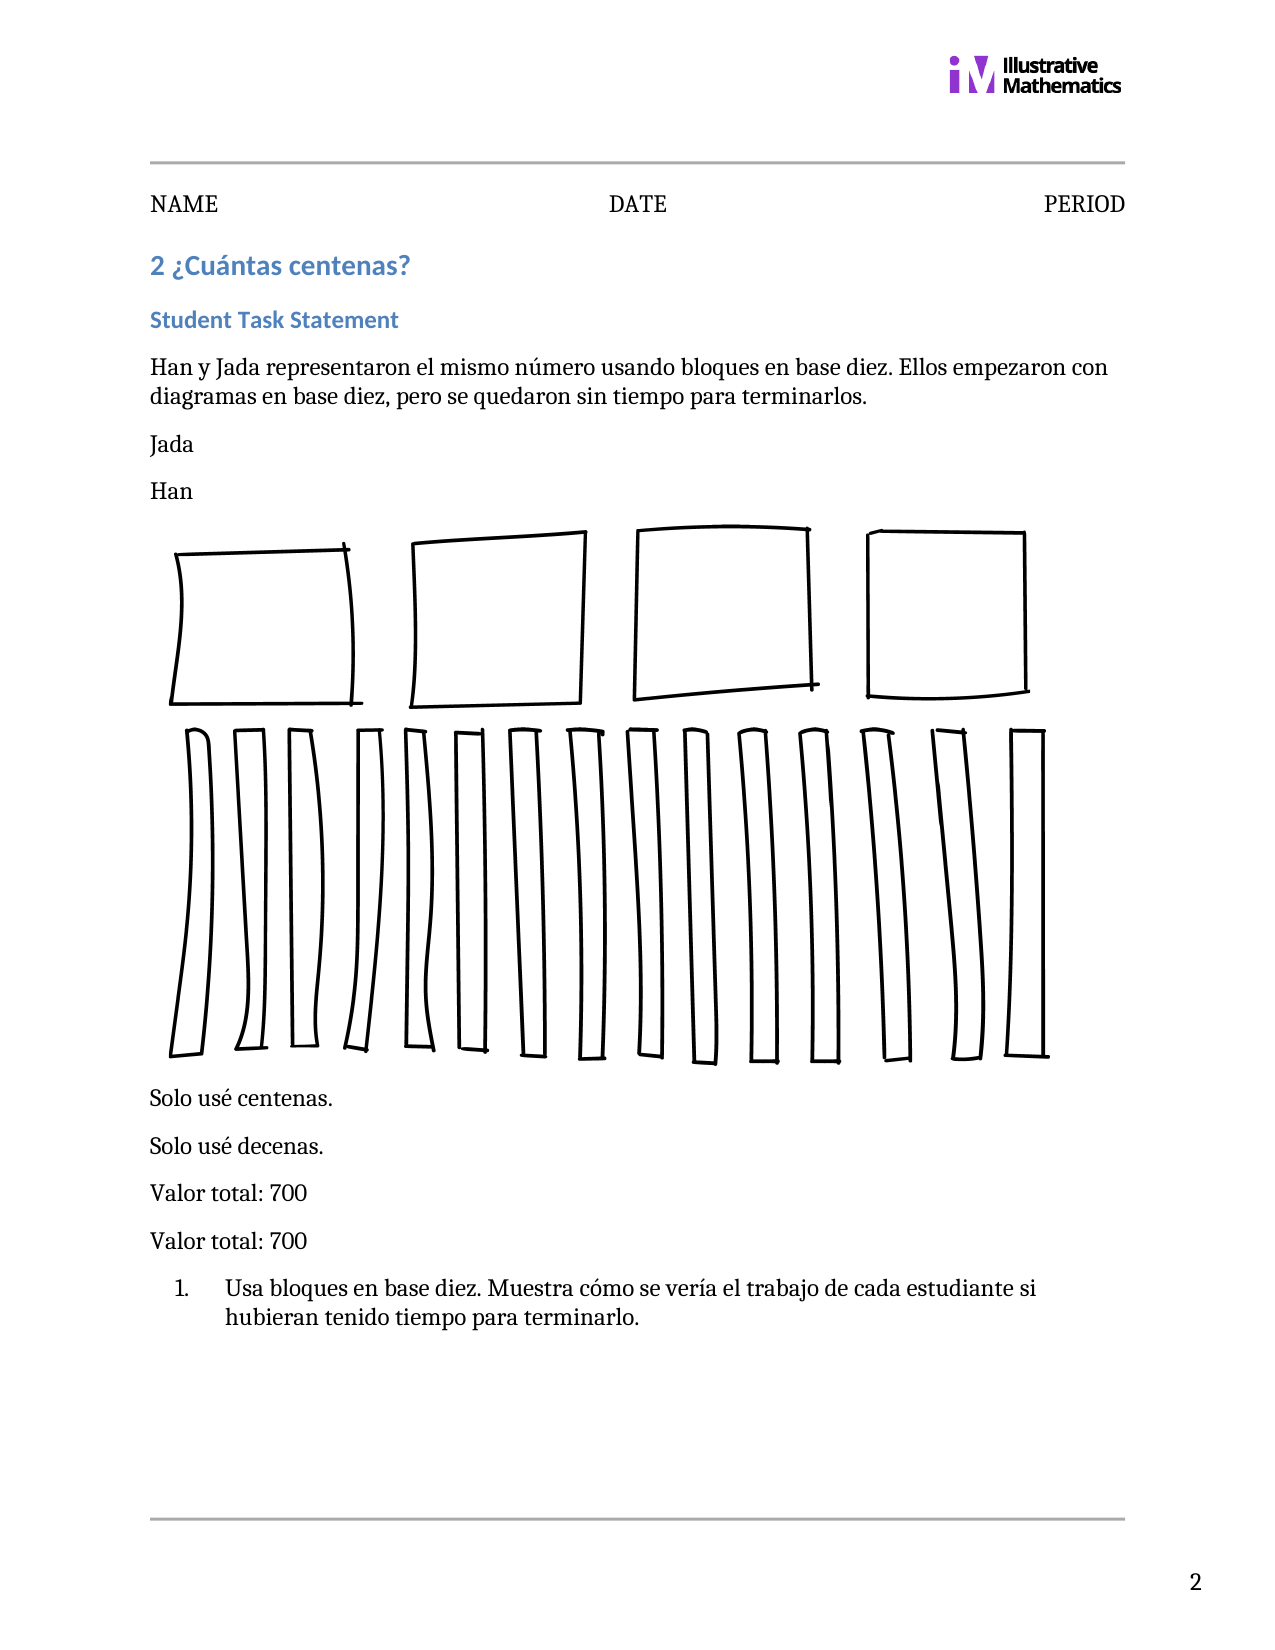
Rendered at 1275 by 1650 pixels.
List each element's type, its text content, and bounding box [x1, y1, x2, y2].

subtitle Student Task Statement [150, 304, 1125, 334]
text Solo usé centenas. [150, 1084, 1125, 1113]
text Valor total: 700 [150, 1179, 1125, 1208]
picture [168, 524, 1031, 709]
text Han y Jada representaron el mismo número usando bloques en base diez. Ellos empezaron con diagramas en base diez, pero se quedaron sin tiempo para terminarlos. [150, 353, 1125, 411]
picture [949, 55, 1121, 93]
text Han [150, 477, 1125, 506]
picture [168, 727, 1050, 1066]
list Usa bloques en base diez. Muestra cómo se vería el trabajo de cada estudiante si hubieran tenido tiempo para terminarlo. [175, 1274, 1125, 1332]
text Solo usé decenas. [150, 1132, 1125, 1160]
subtitle 2 ¿Cuántas centenas? [150, 247, 1125, 283]
text Valor total: 700 [150, 1227, 1125, 1255]
text Jada [150, 429, 1125, 458]
